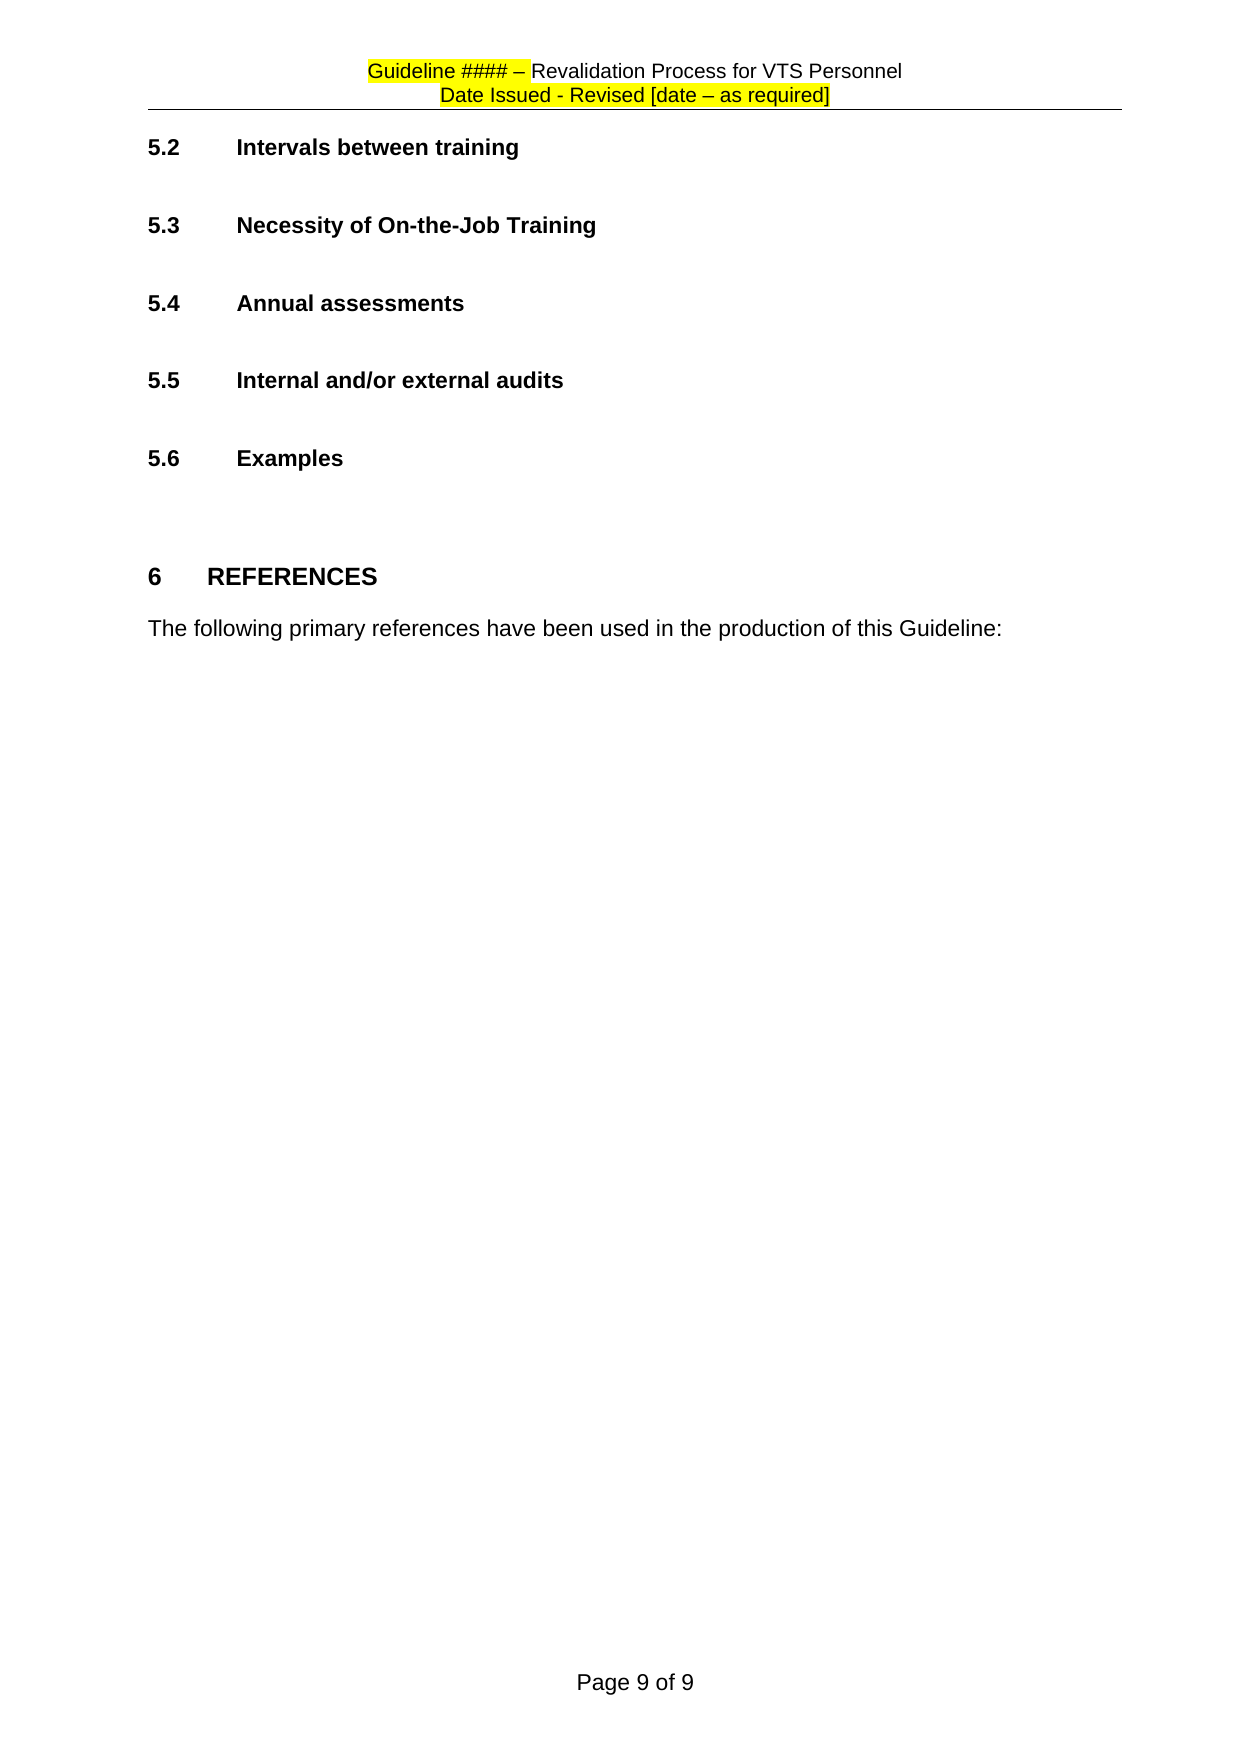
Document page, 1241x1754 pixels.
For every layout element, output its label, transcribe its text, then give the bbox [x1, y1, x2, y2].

subtitle Necessity of On-the-Job Training [148, 212, 1122, 238]
text The following primary references have been used in the production of this Guideline: [148, 615, 1122, 642]
subtitle Examples [148, 445, 1122, 471]
subtitle Internal and/or external audits [148, 367, 1122, 393]
subtitle Annual assessments [148, 289, 1122, 316]
subtitle Intervals between training [148, 134, 1122, 160]
subtitle References [148, 561, 1122, 590]
